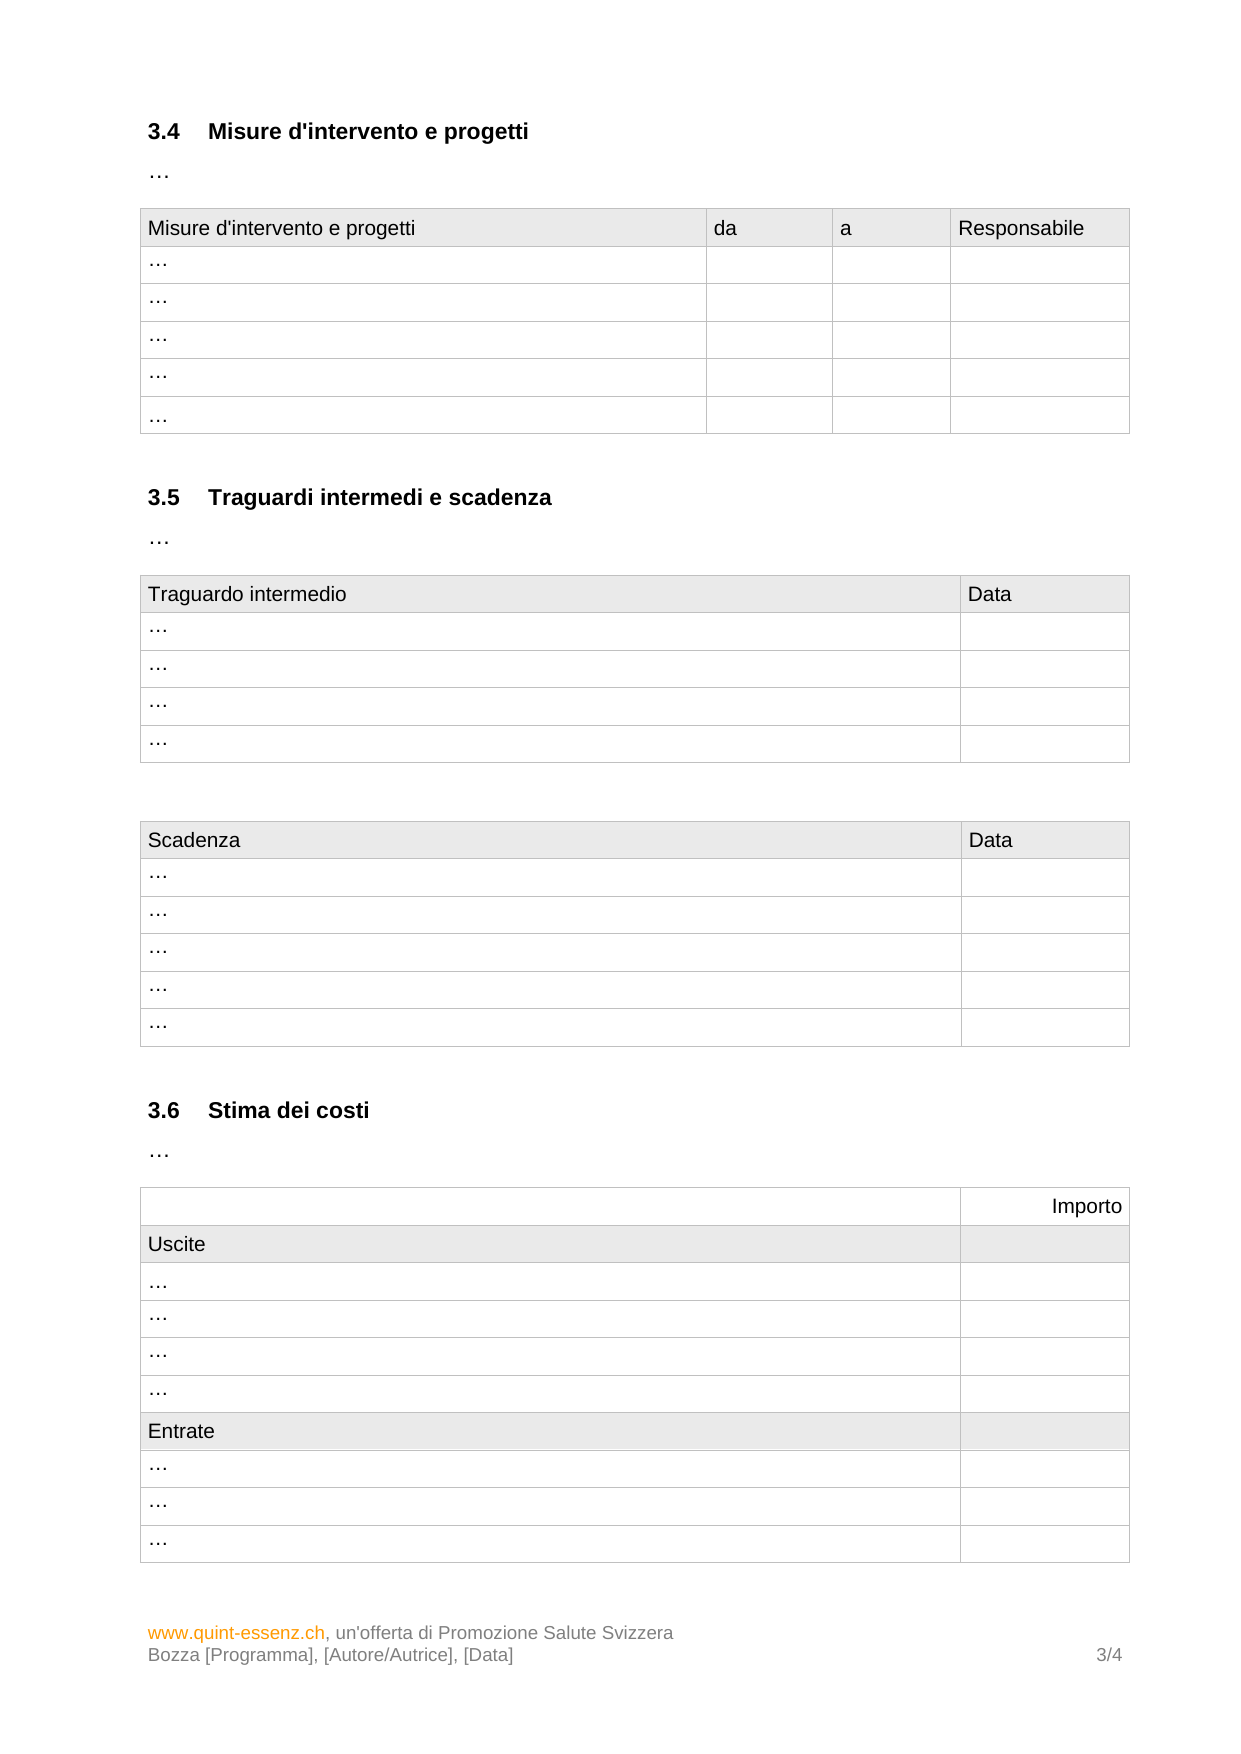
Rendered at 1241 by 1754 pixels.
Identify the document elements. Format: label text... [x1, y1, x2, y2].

table_cell … [141, 859, 961, 896]
table_cell … [141, 1338, 960, 1374]
table_cell [962, 1009, 1129, 1046]
table_cell [962, 897, 1129, 933]
table_cell … [141, 1376, 960, 1412]
table_cell … [141, 284, 706, 321]
table_cell [961, 1451, 1129, 1487]
table_header Data [961, 576, 1129, 612]
subtitle Traguardi intermedi e scadenza [148, 484, 1122, 511]
table_cell … [141, 613, 960, 649]
table_cell [707, 284, 832, 321]
table_header Traguardo intermedio [141, 576, 960, 612]
table_cell Entrate [141, 1413, 960, 1449]
table_cell [951, 359, 1129, 396]
table_cell … [141, 1488, 960, 1524]
table_cell [951, 397, 1129, 433]
table_cell [961, 613, 1129, 649]
table_cell [961, 1263, 1129, 1299]
table_header Misure d'intervento e progetti [141, 209, 706, 246]
table_cell … [141, 934, 961, 971]
subtitle Stima dei costi [148, 1097, 1122, 1123]
text … [148, 157, 1122, 183]
table_cell … [141, 897, 961, 933]
table_cell [833, 247, 950, 283]
table_cell [707, 247, 832, 283]
table_cell [961, 1526, 1129, 1562]
text … [148, 523, 1122, 549]
table_cell [707, 359, 832, 396]
table_header Responsabile [951, 209, 1129, 246]
table_cell … [141, 1451, 960, 1487]
table_header a [833, 209, 950, 246]
table_cell [961, 1413, 1129, 1449]
table_cell [962, 972, 1129, 1008]
table_cell [961, 688, 1129, 724]
table_cell [833, 359, 950, 396]
table_cell [951, 247, 1129, 283]
table_cell … [141, 1526, 960, 1562]
table_cell [962, 859, 1129, 896]
table_cell … [141, 688, 960, 724]
table_header Data [962, 822, 1129, 858]
table_cell [833, 284, 950, 321]
table_header da [707, 209, 832, 246]
table_cell Uscite [141, 1226, 960, 1262]
text … [148, 1136, 1122, 1162]
table_cell [961, 1376, 1129, 1412]
table_cell [961, 1301, 1129, 1337]
table_cell [951, 284, 1129, 321]
table_cell [951, 322, 1129, 358]
table_cell [961, 1338, 1129, 1374]
table_cell [961, 726, 1129, 762]
table_header [141, 1188, 960, 1224]
table_cell [707, 322, 832, 358]
table_cell [961, 1226, 1129, 1262]
table_cell … [141, 322, 706, 358]
table_cell … [141, 651, 960, 687]
table_header Importo [961, 1188, 1129, 1224]
table_cell [833, 322, 950, 358]
table_cell … [141, 359, 706, 396]
table_cell [962, 934, 1129, 971]
subtitle Misure d'intervento e progetti [148, 118, 1122, 144]
table_header Scadenza [141, 822, 961, 858]
table_cell … [141, 397, 706, 433]
table_cell … [141, 247, 706, 283]
table_cell … [141, 726, 960, 762]
table_cell … [141, 972, 961, 1008]
table_cell … [141, 1263, 960, 1299]
table_cell [961, 1488, 1129, 1524]
table_cell … [141, 1009, 961, 1046]
table_cell … [141, 1301, 960, 1337]
table_cell [707, 397, 832, 433]
table_cell [961, 651, 1129, 687]
table_cell [833, 397, 950, 433]
